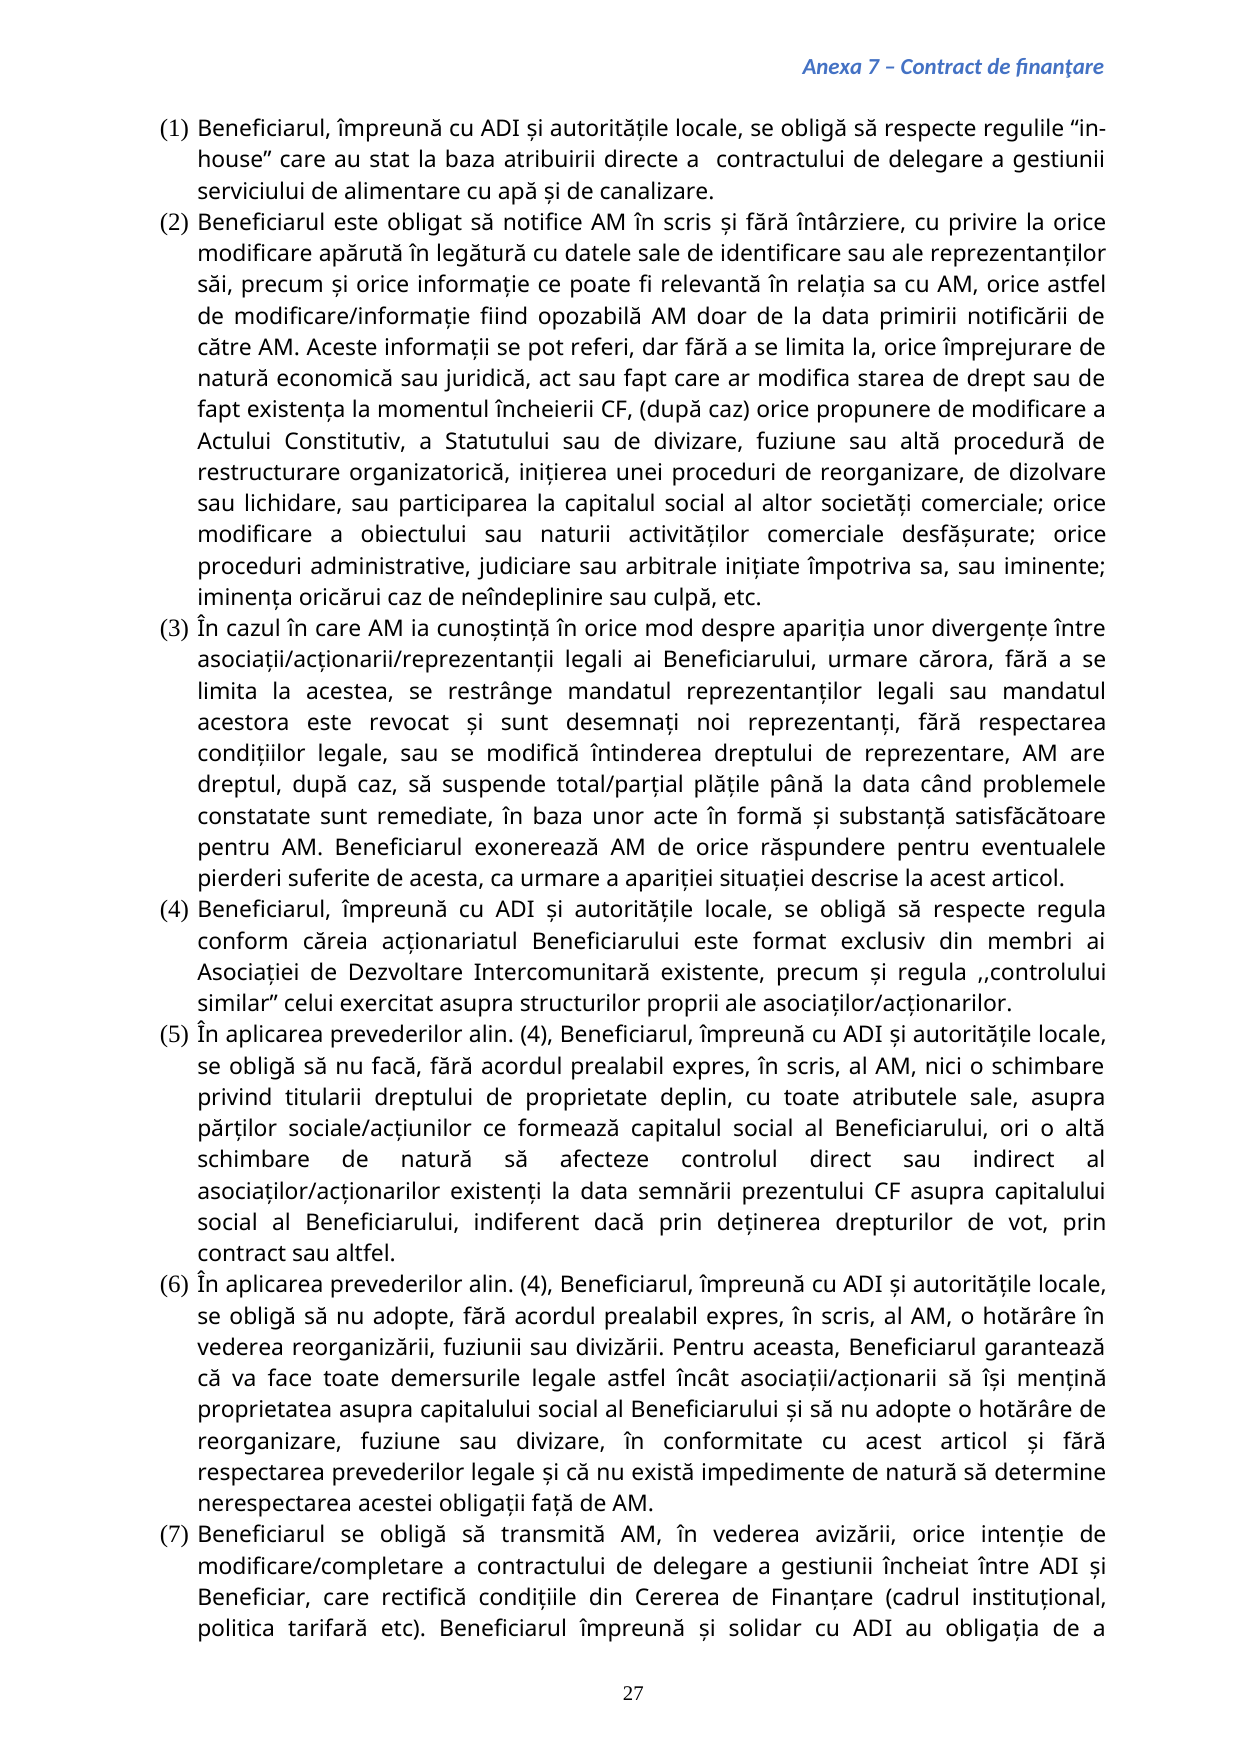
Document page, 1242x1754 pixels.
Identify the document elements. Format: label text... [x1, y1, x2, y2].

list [159, 1518, 1106, 1643]
list Beneficiarul, împreună cu ADI şi autorităţile locale, se obligă să respecte regula conform căreia acţionariatul Beneficiarului este format exclusiv din membri ai Asociaţiei de Dezvoltare Intercomunitară existente, precum şi regula ,,controlului similar” celui exercitat asupra structurilor proprii ale asociaţilor/acţionarilor. [159, 893, 1106, 1018]
list În aplicarea prevederilor alin. (4), Beneficiarul, împreună cu ADI şi autorităţile locale, se obligă să nu facă, fără acordul prealabil expres, în scris, al AM, nici o schimbare privind titularii dreptului de proprietate deplin, cu toate atributele sale, asupra părţilor sociale/acțiunilor ce formează capitalul social al Beneficiarului, ori o altă schimbare de natură să afecteze controlul direct sau indirect al asociaților/acţionarilor existenţi la data semnării prezentului CF asupra capitalului social al Beneficiarului, indiferent dacă prin deţinerea drepturilor de vot, prin contract sau altfel. [159, 1018, 1106, 1268]
list Beneficiarul, împreună cu ADI şi autorităţile locale, se obligă să respecte regulile “in-house” care au stat la baza atribuirii directe a contractului de delegare a gestiunii serviciului de alimentare cu apă şi de canalizare. [159, 112, 1106, 206]
list În cazul în care AM ia cunoștință în orice mod despre apariţia unor divergenţe între asociaţii/acţionarii/reprezentanţii legali ai Beneficiarului, urmare cărora, fără a se limita la acestea, se restrânge mandatul reprezentanţilor legali sau mandatul acestora este revocat și sunt desemnați noi reprezentanţi, fără respectarea condiţiilor legale, sau se modifică întinderea dreptului de reprezentare, AM are dreptul, după caz, să suspende total/parţial plăţile până la data când problemele constatate sunt remediate, în baza unor acte în formă şi substanţă satisfăcătoare pentru AM. Beneficiarul exonerează AM de orice răspundere pentru eventualele pierderi suferite de acesta, ca urmare a apariţiei situaţiei descrise la acest articol. [159, 612, 1106, 893]
list În aplicarea prevederilor alin. (4), Beneficiarul, împreună cu ADI şi autorităţile locale, se obligă să nu adopte, fără acordul prealabil expres, în scris, al AM, o hotărâre în vederea reorganizării, fuziunii sau divizării. Pentru aceasta, Beneficiarul garantează că va face toate demersurile legale astfel încât asociaţii/acţionarii să își mențină proprietatea asupra capitalului social al Beneficiarului şi să nu adopte o hotărâre de reorganizare, fuziune sau divizare, în conformitate cu acest articol şi fără respectarea prevederilor legale şi că nu există impedimente de natură să determine nerespectarea acestei obligaţii faţă de AM. [159, 1268, 1106, 1518]
list Beneficiarul este obligat să notifice AM în scris şi fără întârziere, cu privire la orice modificare apărută în legătură cu datele sale de identificare sau ale reprezentanţilor săi, precum şi orice informaţie ce poate fi relevantă în relaţia sa cu AM, orice astfel de modificare/informaţie fiind opozabilă AM doar de la data primirii notificării de către AM. Aceste informaţii se pot referi, dar fără a se limita la, orice împrejurare de natură economică sau juridică, act sau fapt care ar modifica starea de drept sau de fapt existenţa la momentul încheierii CF, (după caz) orice propunere de modificare a Actului Constitutiv, a Statutului sau de divizare, fuziune sau altă procedură de restructurare organizatorică, iniţierea unei proceduri de reorganizare, de dizolvare sau lichidare, sau participarea la capitalul social al altor societăţi comerciale; orice modificare a obiectului sau naturii activităţilor comerciale desfăşurate; orice proceduri administrative, judiciare sau arbitrale iniţiate împotriva sa, sau iminente; iminenţa oricărui caz de neîndeplinire sau culpă, etc. [159, 206, 1106, 612]
